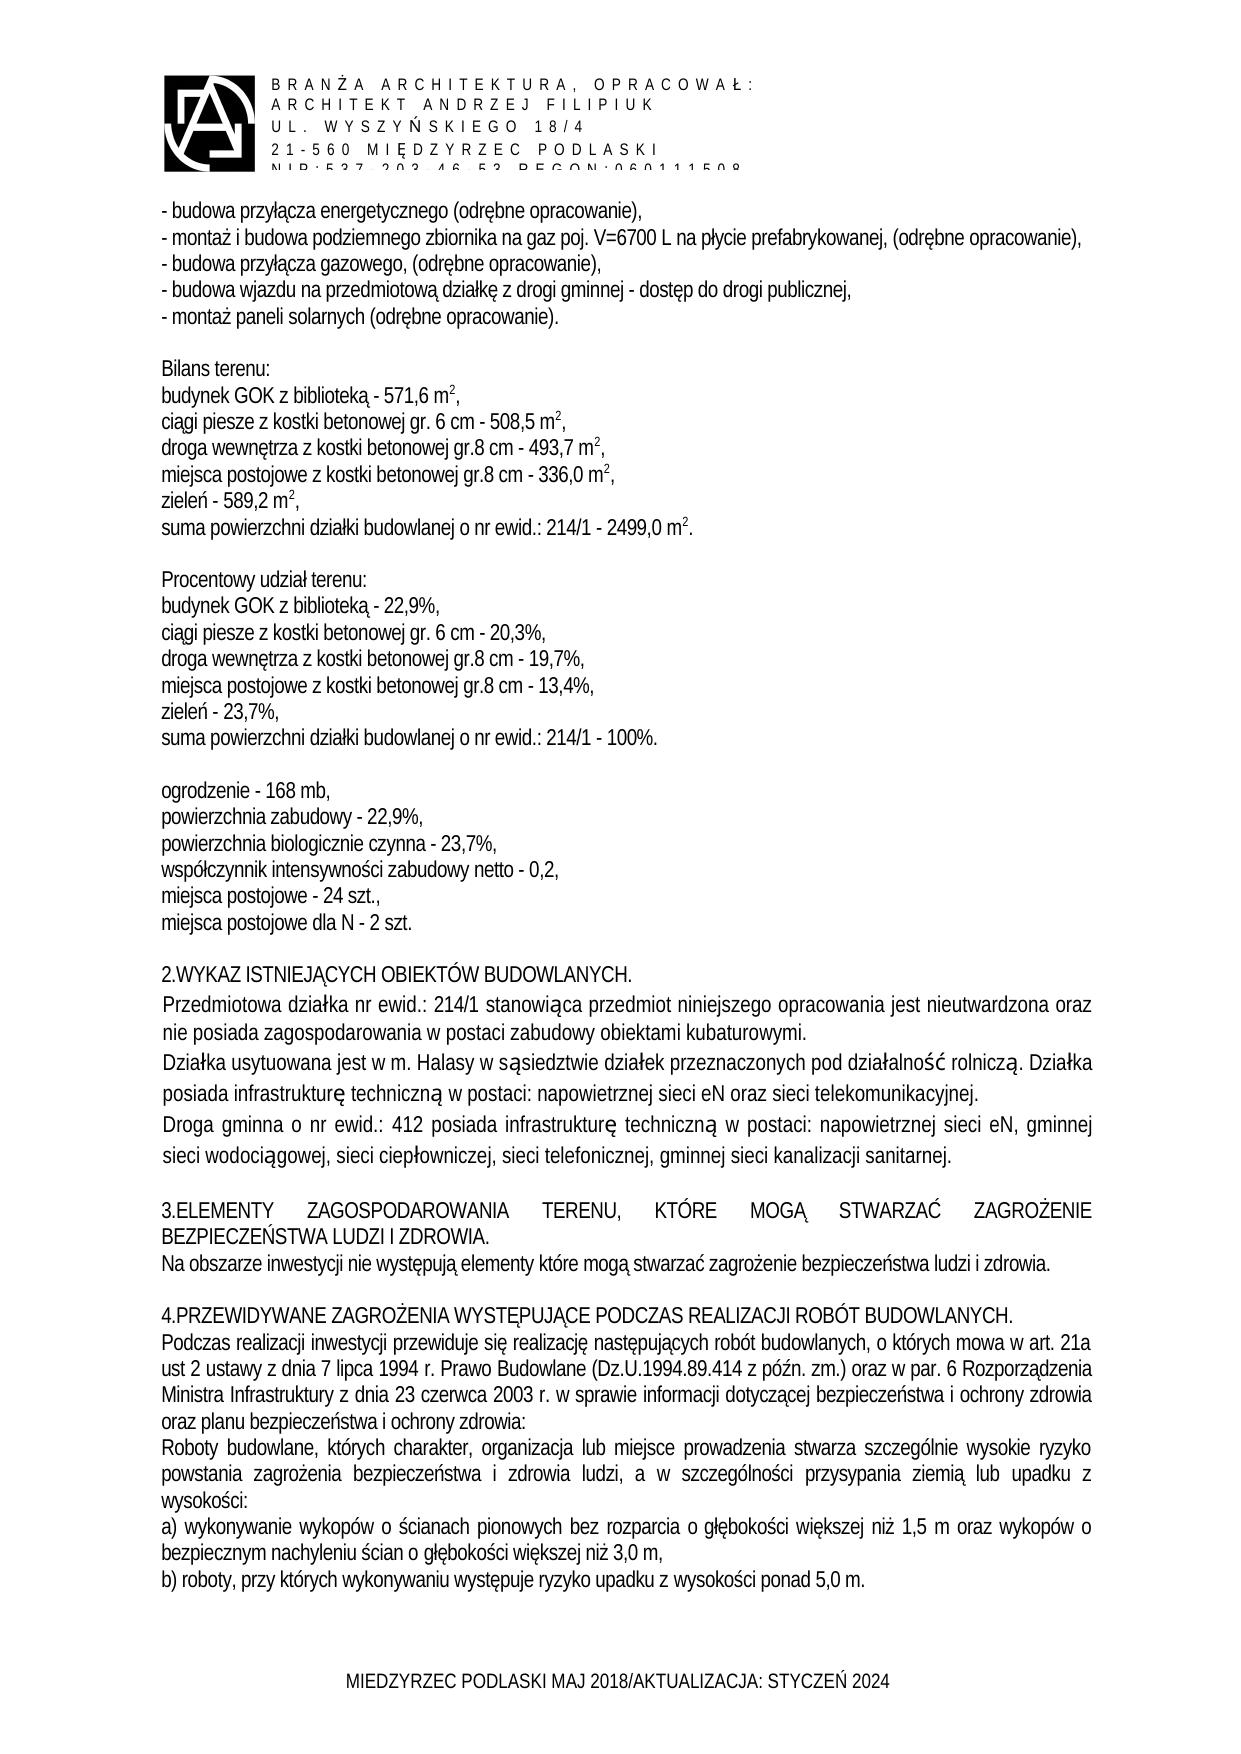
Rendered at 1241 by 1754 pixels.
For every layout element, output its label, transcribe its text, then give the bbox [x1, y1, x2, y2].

text zieleń - 589,2 m2, [161, 487, 1092, 513]
text Bilans terenu: [161, 355, 1092, 382]
text - montaż i budowa podziemnego zbiornika na gaz poj. V=6700 L na płycie prefabrykowanej, (odrębne opracowanie), [161, 223, 1092, 250]
text suma powierzchni działki budowlanej o nr ewid.: 214/1 - 2499,0 m2. [161, 513, 1092, 540]
text suma powierzchni działki budowlanej o nr ewid.: 214/1 - 100%. [161, 724, 1092, 751]
text współczynnik intensywności zabudowy netto - 0,2, [161, 856, 1092, 882]
text miejsca postojowe - 24 szt., [161, 882, 1092, 909]
text miejsca postojowe z kostki betonowej gr.8 cm - 13,4%, [161, 672, 1092, 698]
text budynek GOK z biblioteką - 571,6 m2, [161, 382, 1092, 408]
text Podczas realizacji inwestycji przewiduje się realizację następujących robót budowlanych, o których mowa w art. 21a ust 2 ustawy z dnia 7 lipca 1994 r. Prawo Budowlane (Dz.U.1994.89.414 z późn. zm.) oraz w par. 6 Rozporządzenia Ministra Infrastruktury z dnia 23 czerwca 2003 r. w sprawie informacji dotyczącej bezpieczeństwa i ochrony zdrowia oraz planu bezpieczeństwa i ochrony zdrowia: [161, 1328, 1092, 1434]
text droga wewnętrza z kostki betonowej gr.8 cm - 493,7 m2, [161, 434, 1092, 461]
text - budowa wjazdu na przedmiotową działkę z drogi gminnej - dostęp do drogi publicznej, [161, 276, 1092, 303]
text ciągi piesze z kostki betonowej gr. 6 cm - 508,5 m2, [161, 408, 1092, 434]
text ogrodzenie - 168 mb, [161, 777, 1092, 803]
text Działka usytuowana jest w m. Halasy w sąsiedztwie działek przeznaczonych pod działalność rolniczą. Działka posiada infrastrukturę techniczną w postaci: napowietrznej sieci eN oraz sieci telekomunikacyjnej. [162, 1045, 1092, 1108]
text miejsca postojowe z kostki betonowej gr.8 cm - 336,0 m2, [161, 461, 1092, 487]
text Procentowy udział terenu: [161, 566, 1092, 592]
text droga wewnętrza z kostki betonowej gr.8 cm - 19,7%, [161, 645, 1092, 672]
text 3.ELEMENTY ZAGOSPODAROWANIA TERENU, KTÓRE MOGĄ STWARZAĆ ZAGROŻENIE BEZPIECZEŃSTWA LUDZI I ZDROWIA. [161, 1197, 1092, 1249]
text 2.WYKAZ ISTNIEJĄCYCH OBIEKTÓW BUDOWLANYCH. [161, 961, 1092, 988]
text Przedmiotowa działka nr ewid.: 214/1 stanowiąca przedmiot niniejszego opracowania jest nieutwardzona oraz nie posiada zagospodarowania w postaci zabudowy obiektami kubaturowymi. [162, 988, 1092, 1045]
text Roboty budowlane, których charakter, organizacja lub miejsce prowadzenia stwarza szczególnie wysokie ryzyko powstania zagrożenia bezpieczeństwa i zdrowia ludzi, a w szczególności przysypania ziemią lub upadku z wysokości: [161, 1434, 1092, 1513]
text - montaż paneli solarnych (odrębne opracowanie). [161, 303, 1092, 329]
text miejsca postojowe dla N - 2 szt. [161, 909, 1092, 935]
text 4.PRZEWIDYWANE ZAGROŻENIA WYSTĘPUJĄCE PODCZAS REALIZACJI ROBÓT BUDOWLANYCH. [161, 1302, 1092, 1328]
text powierzchnia zabudowy - 22,9%, [161, 803, 1092, 830]
text powierzchnia biologicznie czynna - 23,7%, [161, 830, 1092, 856]
text - budowa przyłącza gazowego, (odrębne opracowanie), [161, 250, 1092, 276]
text budynek GOK z biblioteką - 22,9%, [161, 592, 1092, 619]
text ciągi piesze z kostki betonowej gr. 6 cm - 20,3%, [161, 619, 1092, 645]
text a) wykonywanie wykopów o ścianach pionowych bez rozparcia o głębokości większej niż 1,5 m oraz wykopów o bezpiecznym nachyleniu ścian o głębokości większej niż 3,0 m, [161, 1513, 1092, 1566]
text - budowa przyłącza energetycznego (odrębne opracowanie), [161, 197, 1092, 223]
text b) roboty, przy których wykonywaniu występuje ryzyko upadku z wysokości ponad 5,0 m. [161, 1566, 1092, 1592]
text zieleń - 23,7%, [161, 698, 1092, 724]
text Droga gminna o nr ewid.: 412 posiada infrastrukturę techniczną w postaci: napowietrznej sieci eN, gminnej sieci wodociągowej, sieci ciepłowniczej, sieci telefonicznej, gminnej sieci kanalizacji sanitarnej. [162, 1108, 1092, 1170]
text Na obszarze inwestycji nie występują elementy które mogą stwarzać zagrożenie bezpieczeństwa ludzi i zdrowia. [161, 1249, 1092, 1276]
